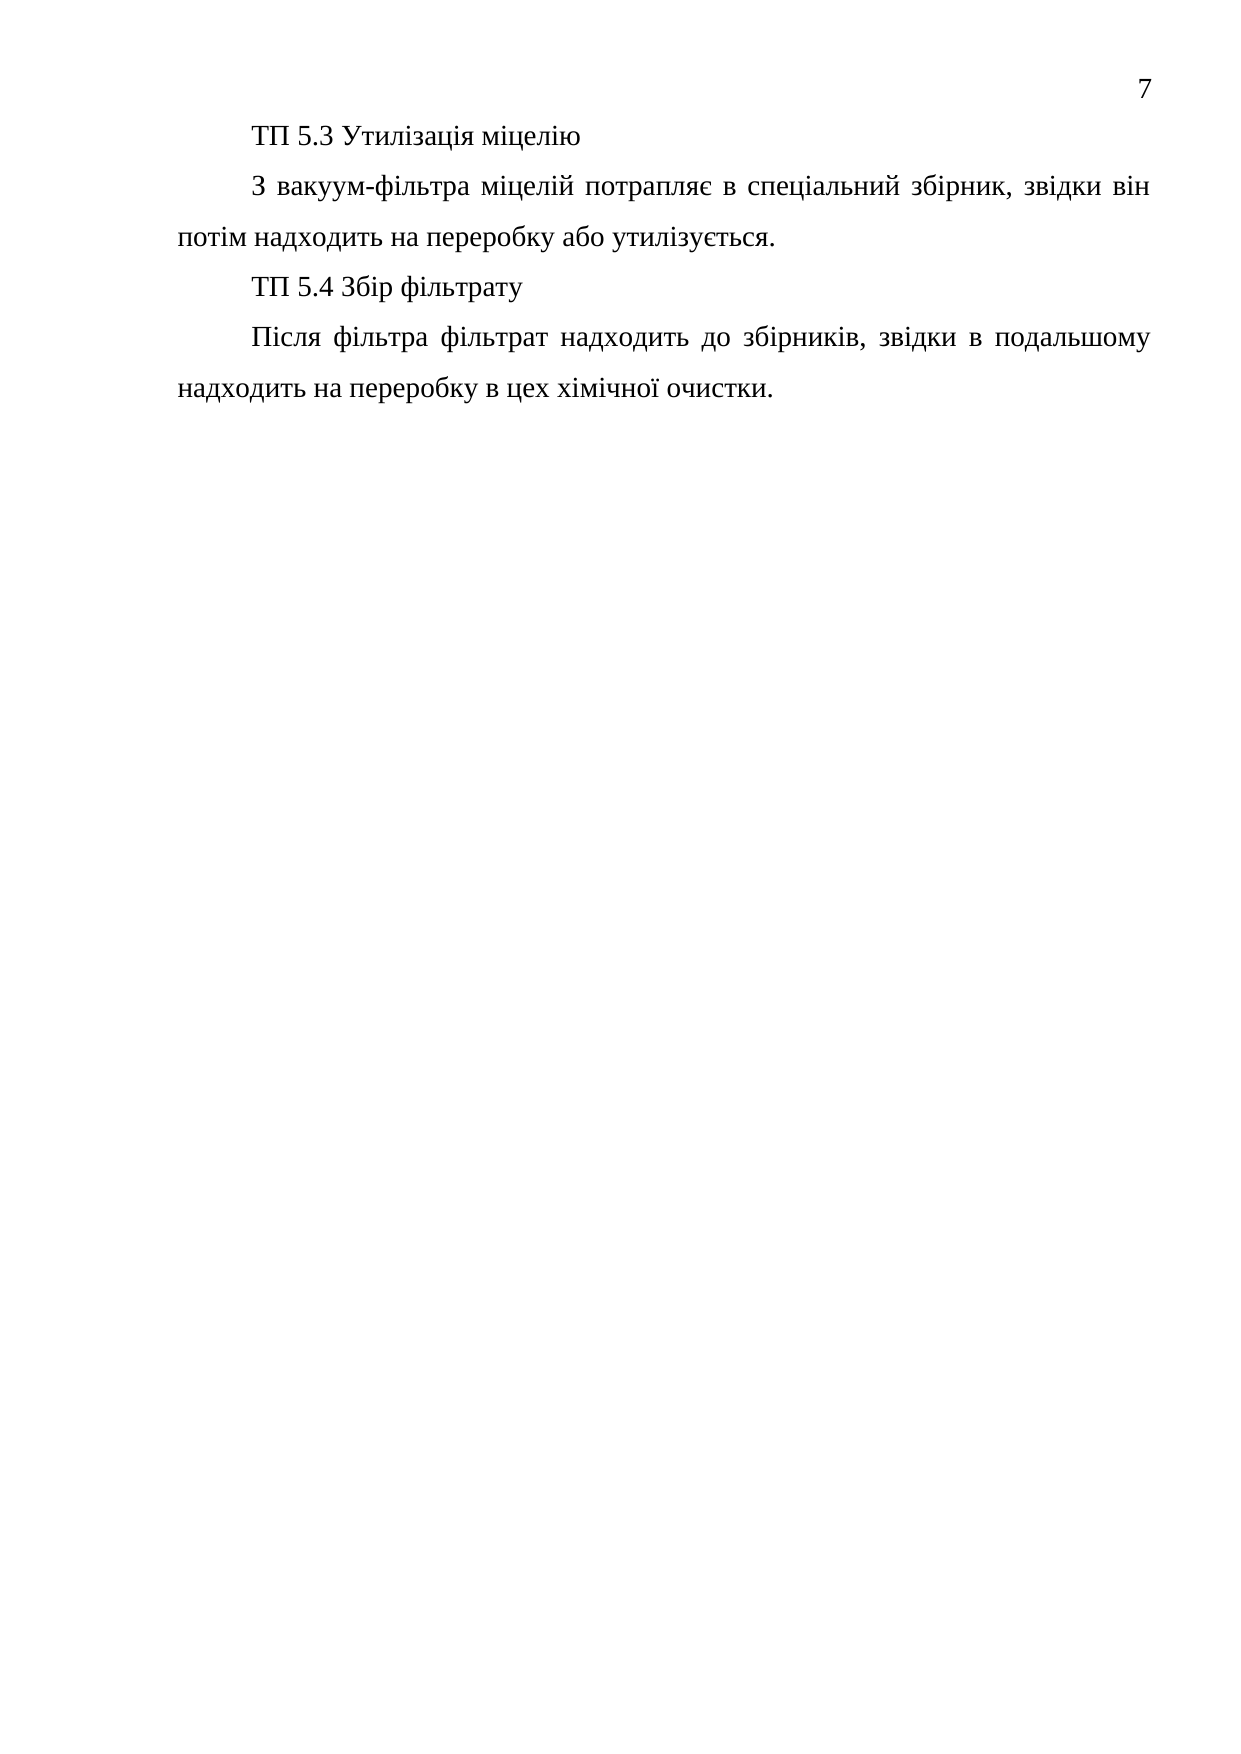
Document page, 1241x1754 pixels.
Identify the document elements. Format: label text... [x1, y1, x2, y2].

text ТП 5.3 Утилізація міцелію [177, 118, 1152, 152]
text Після фільтра фільтрат надходить до збірників, звідки в подальшому надходить на переробку в цех хімічної очистки. [177, 319, 1152, 403]
text ТП 5.4 Збір фільтрату [177, 269, 1152, 303]
text З вакуум-фільтра міцелій потрапляє в спеціальний збірник, звідки він потім надходить на переробку або утилізується. [177, 168, 1152, 252]
